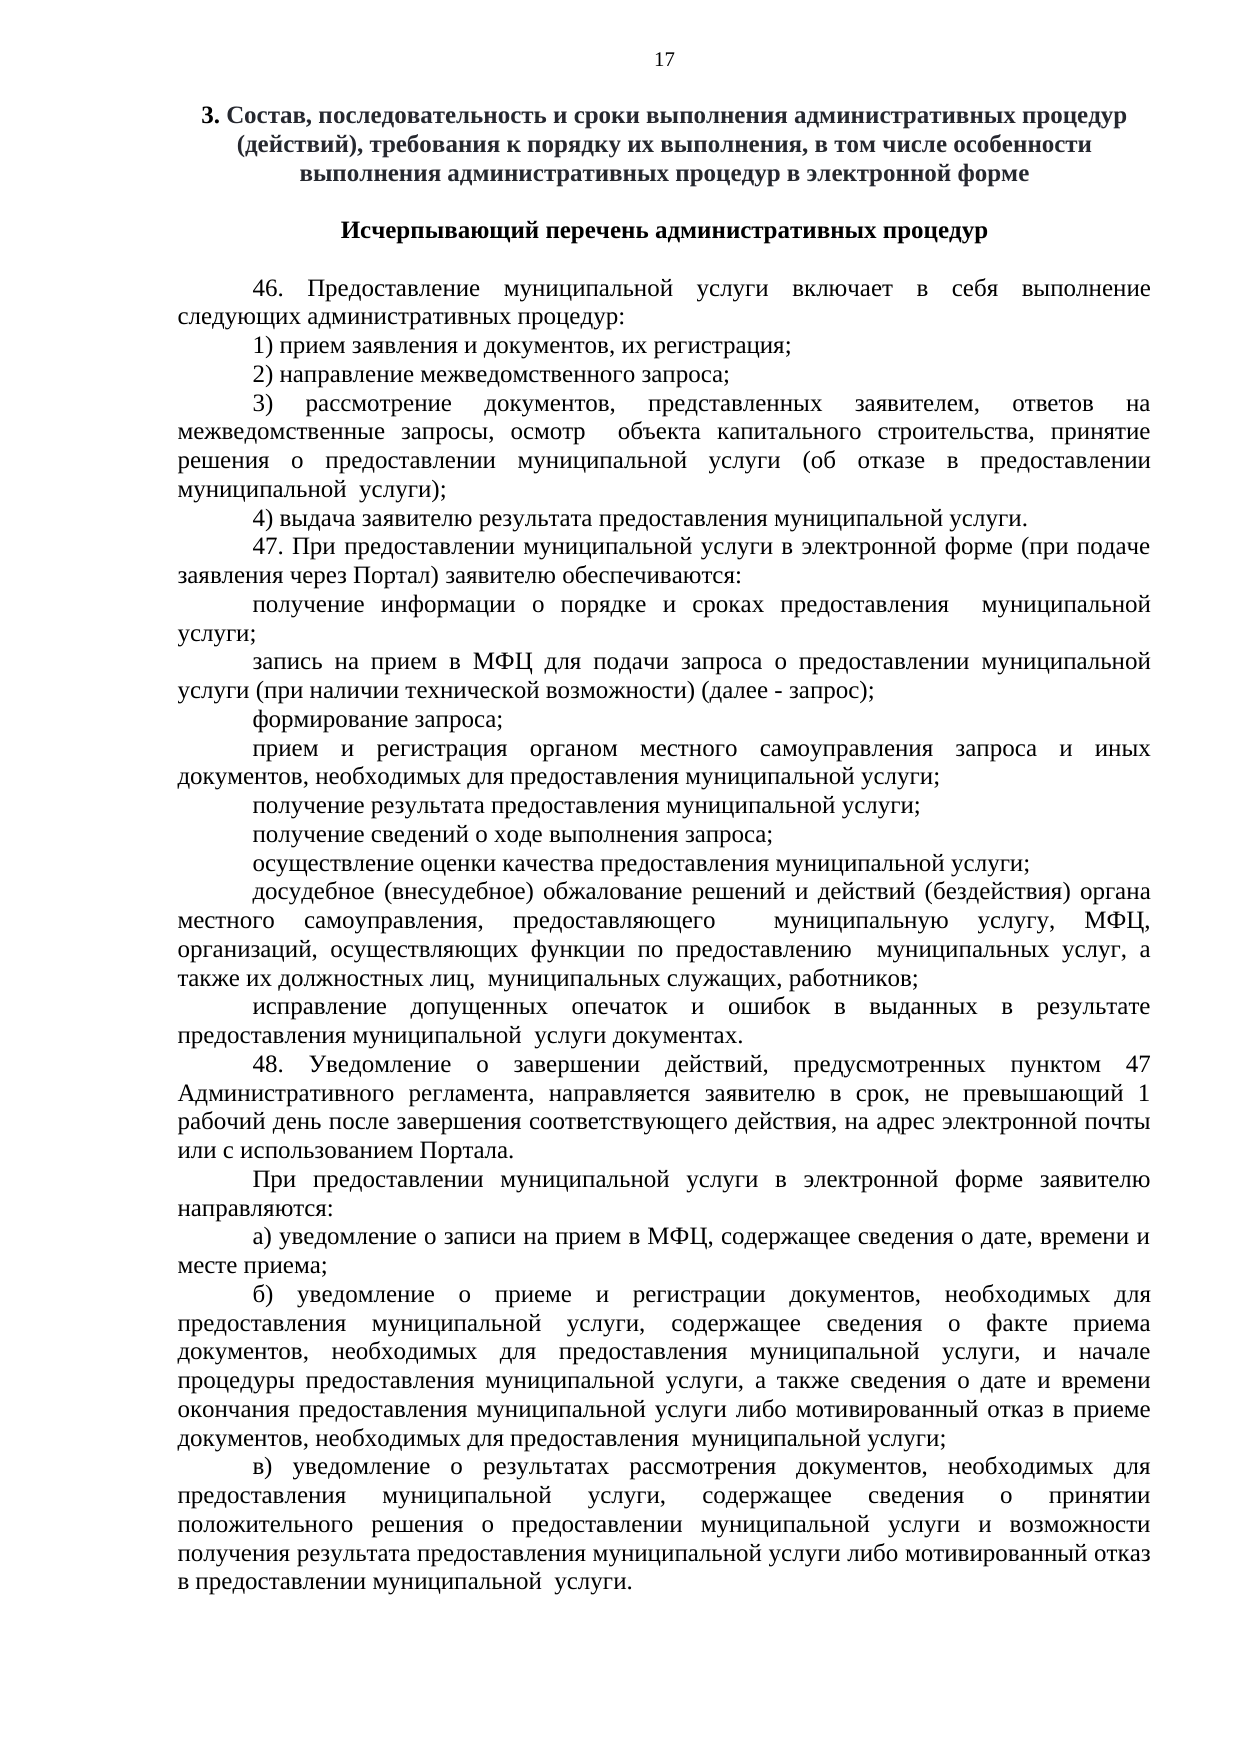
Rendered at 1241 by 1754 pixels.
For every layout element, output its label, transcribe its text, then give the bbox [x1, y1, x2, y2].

text б) уведомление о приеме и регистрации документов, необходимых для предоставления муниципальной услуги, содержащее сведения о факте приема документов, необходимых для предоставления муниципальной услуги, и начале процедуры предоставления муниципальной услуги, а также сведения о дате и времени окончания предоставления муниципальной услуги либо мотивированный отказ в приеме документов, необходимых для предоставления муниципальной услуги; [177, 1279, 1152, 1451]
text 2) направление межведомственного запроса; [177, 359, 1152, 388]
text формирование запроса; [177, 704, 1152, 733]
text в) уведомление о результатах рассмотрения документов, необходимых для предоставления муниципальной услуги, содержащее сведения о принятии положительного решения о предоставлении муниципальной услуги и возможности получения результата предоставления муниципальной услуги либо мотивированный отказ в предоставлении муниципальной услуги. [177, 1451, 1152, 1595]
text При предоставлении муниципальной услуги в электронной форме заявителю направляются: [177, 1164, 1152, 1221]
text получение информации о порядке и сроках предоставления муниципальной услуги; [177, 589, 1152, 646]
text Исчерпывающий перечень административных процедур [177, 215, 1152, 244]
text 3) рассмотрение документов, представленных заявителем, ответов на межведомственные запросы, осмотр объекта капитального строительства, принятие решения о предоставлении муниципальной услуги (об отказе в предоставлении муниципальной услуги); [177, 388, 1152, 503]
text досудебное (внесудебное) обжалование решений и действий (бездействия) органа местного самоуправления, предоставляющего муниципальную услугу, МФЦ, организаций, осуществляющих функции по предоставлению муниципальных услуг, а также их должностных лиц, муниципальных служащих, работников; [177, 876, 1152, 991]
text исправление допущенных опечаток и ошибок в выданных в результате предоставления муниципальной услуги документах. [177, 991, 1152, 1049]
text получение сведений о ходе выполнения запроса; [177, 819, 1152, 848]
text 47. При предоставлении муниципальной услуги в электронной форме (при подаче заявления через Портал) заявителю обеспечиваются: [177, 531, 1152, 589]
text 1) прием заявления и документов, их регистрация; [177, 330, 1152, 359]
text а) уведомление о записи на прием в МФЦ, содержащее сведения о дате, времени и месте приема; [177, 1221, 1152, 1279]
text 3. Состав, последовательность и сроки выполнения административных процедур (действий), требования к порядку их выполнения, в том числе особенности выполнения административных процедур в электронной форме [177, 100, 1152, 186]
text 48. Уведомление о завершении действий, предусмотренных пунктом 47 Административного регламента, направляется заявителю в срок, не превышающий 1 рабочий день после завершения соответствующего действия, на адрес электронной почты или с использованием Портала. [177, 1049, 1152, 1164]
text запись на прием в МФЦ для подачи запроса о предоставлении муниципальной услуги (при наличии технической возможности) (далее - запрос); [177, 646, 1152, 704]
text получение результата предоставления муниципальной услуги; [177, 790, 1152, 819]
text 4) выдача заявителю результата предоставления муниципальной услуги. [177, 503, 1152, 531]
text осуществление оценки качества предоставления муниципальной услуги; [177, 848, 1152, 876]
text 46. Предоставление муниципальной услуги включает в себя выполнение следующих административных процедур: [177, 273, 1152, 330]
text прием и регистрация органом местного самоуправления запроса и иных документов, необходимых для предоставления муниципальной услуги; [177, 733, 1152, 790]
